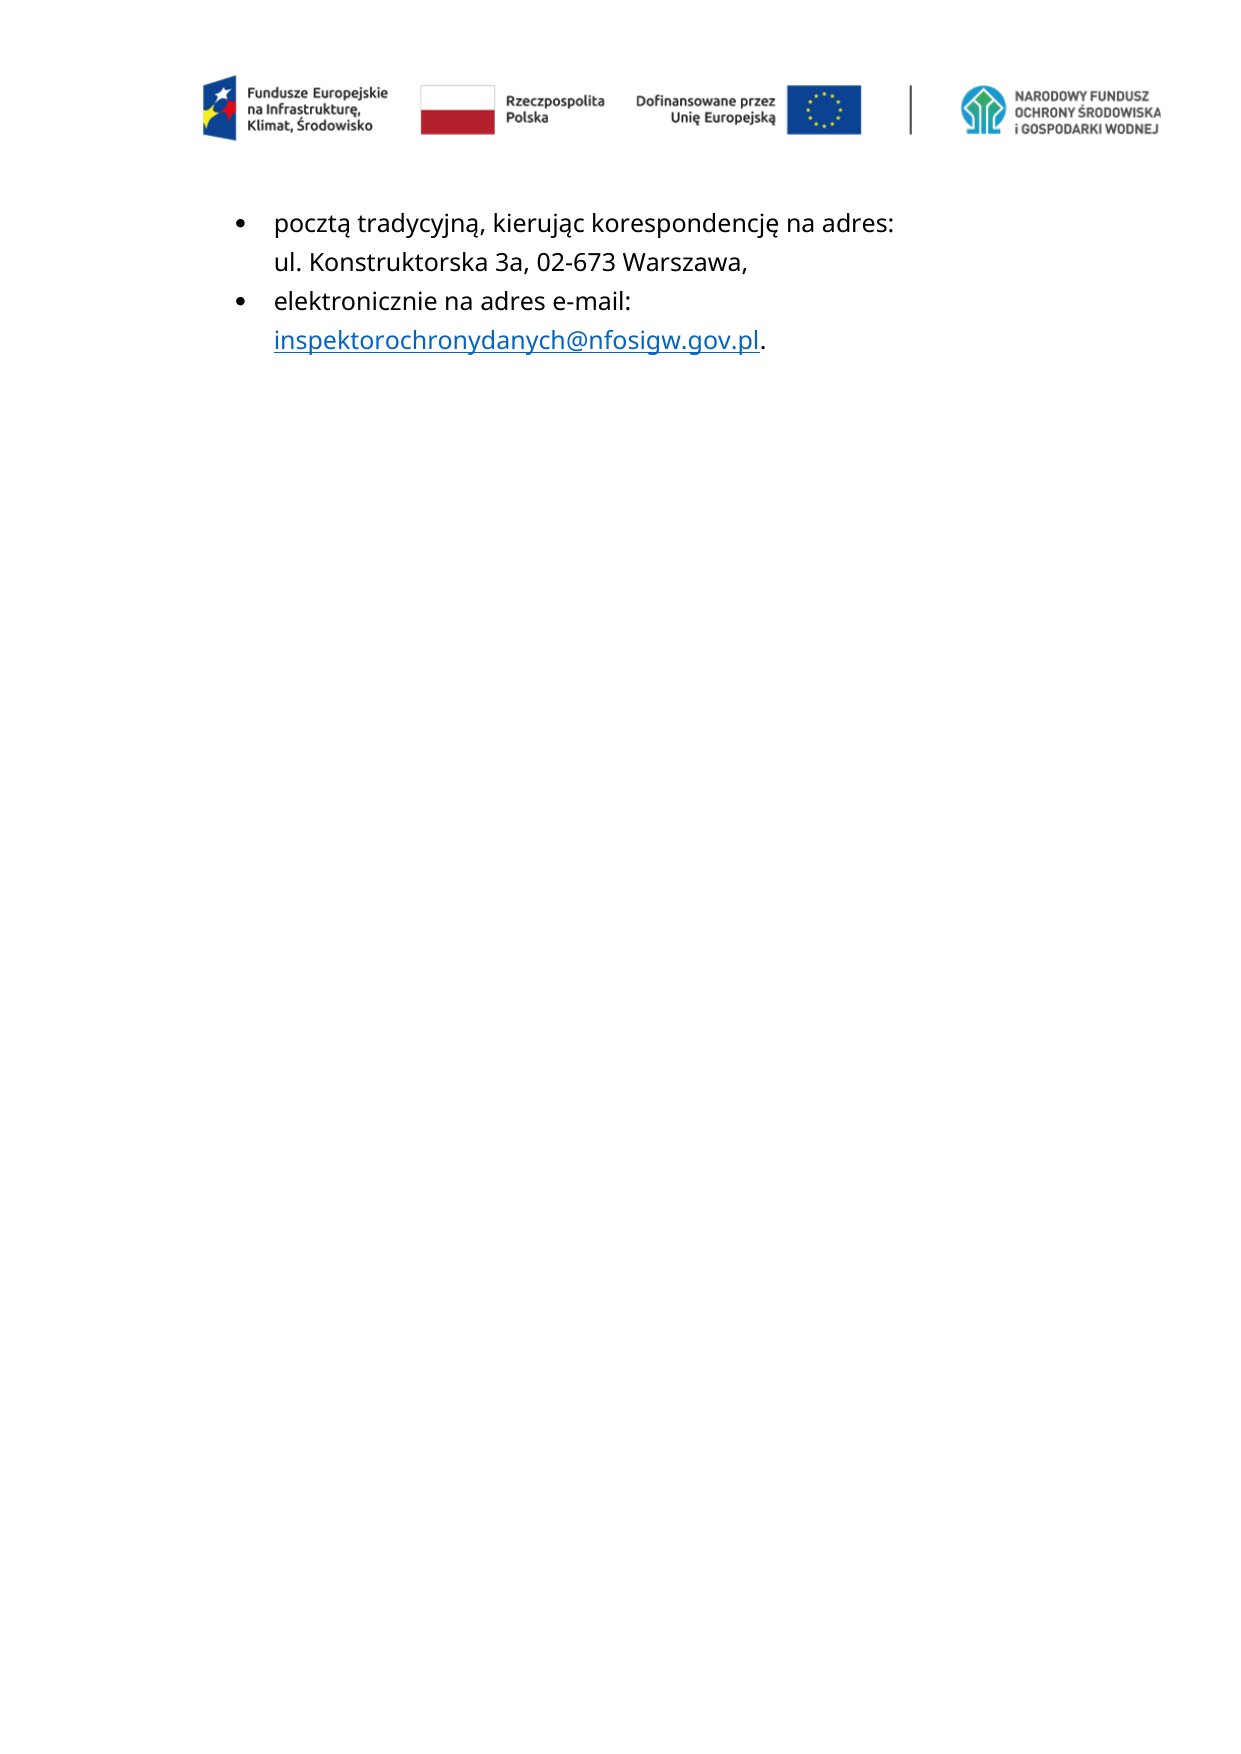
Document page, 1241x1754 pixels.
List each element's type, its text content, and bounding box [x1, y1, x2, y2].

list elektronicznie na adres e-mail: inspektorochronydanych@nfosigw.gov.pl. [236, 283, 1093, 357]
list pocztą tradycyjną, kierując korespondencję na adres: ul. Konstruktorska 3a, 02-673 Warszawa, [236, 205, 1093, 278]
picture [186, 59, 1161, 157]
